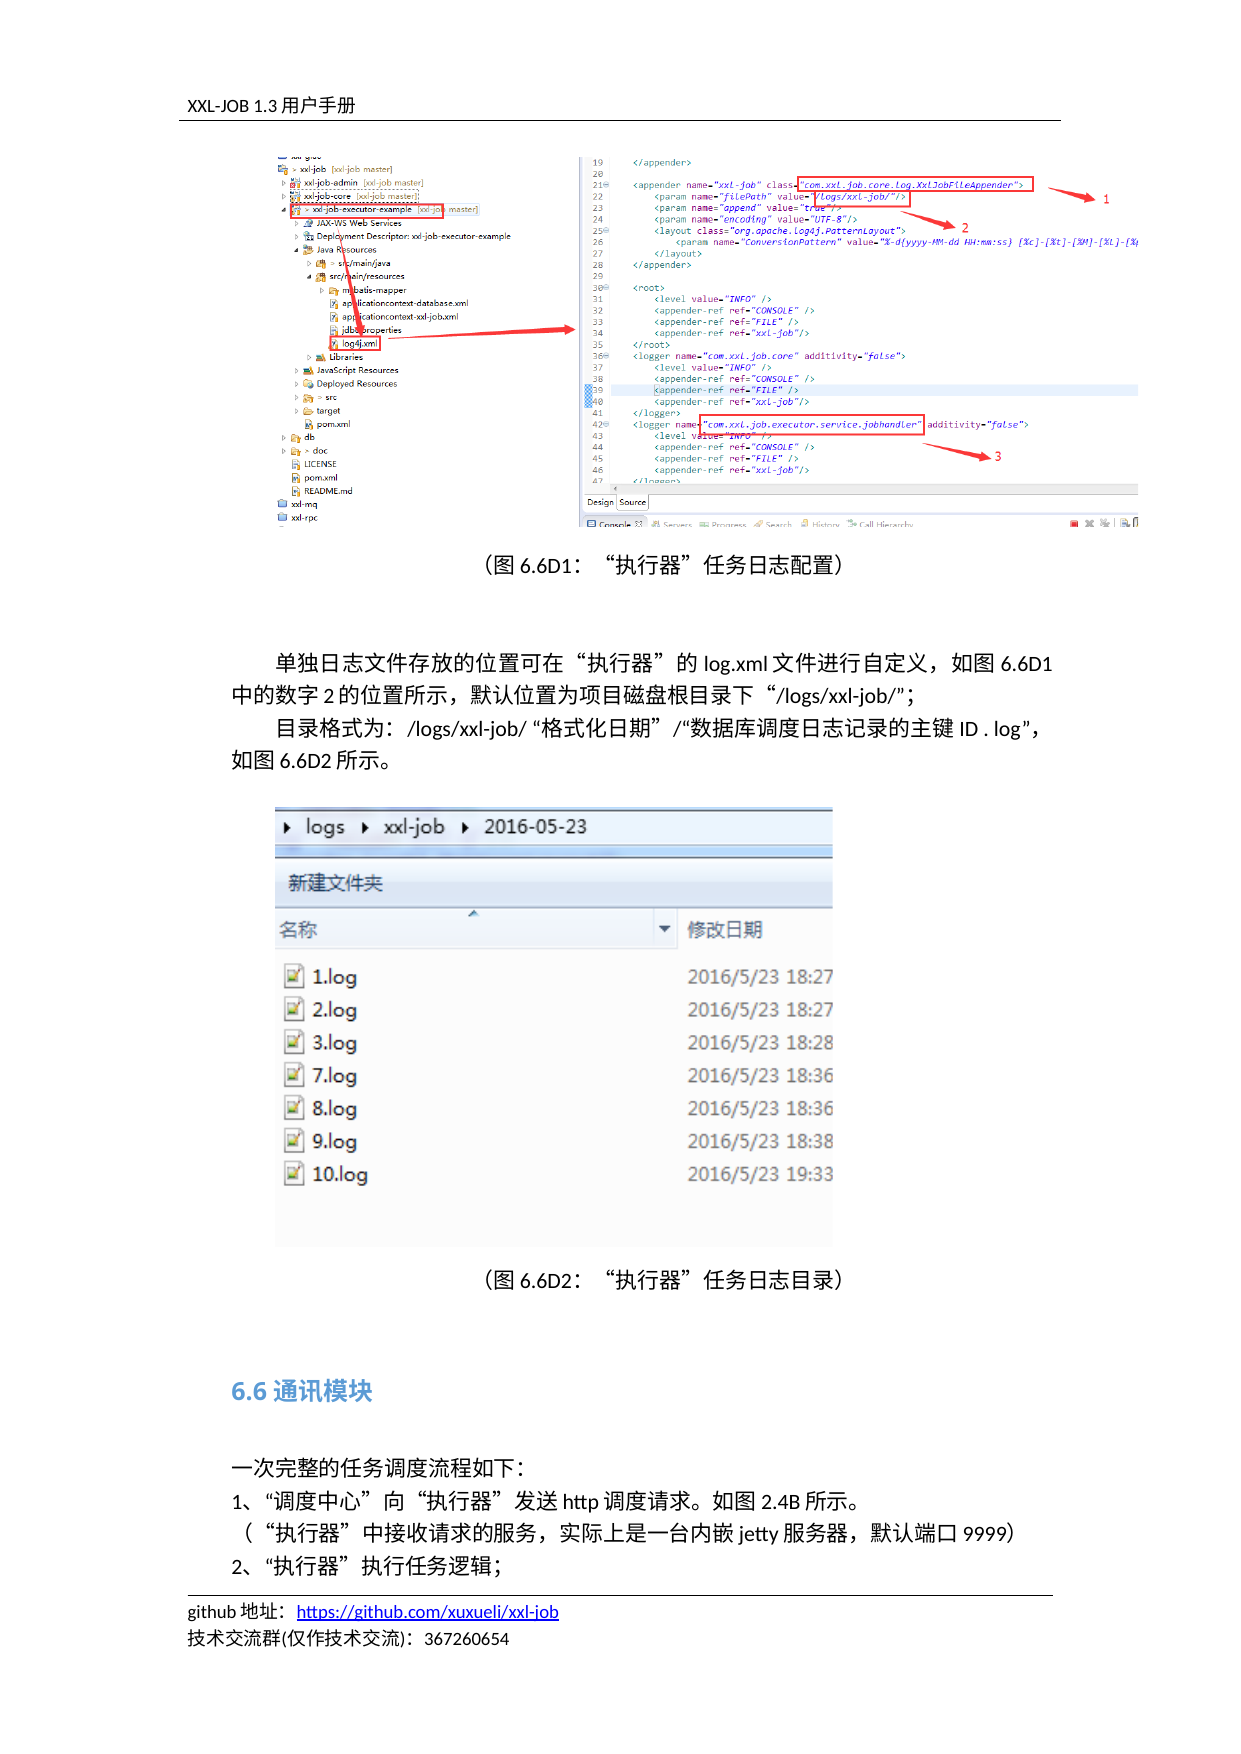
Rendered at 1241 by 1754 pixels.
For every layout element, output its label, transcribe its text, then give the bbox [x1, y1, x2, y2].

subtitle 6.6 通讯模块 [187, 1357, 1053, 1422]
text 目录格式为：/logs/xxl-job/ “格式化日期”/“数据库调度日志记录的主键ID . log”，如图6.6D2所示。 [231, 710, 1053, 775]
list （“执行器”中接收请求的服务，实际上是一台内嵌jetty服务器，默认端口9999） [187, 1516, 1053, 1548]
list “执行器”执行任务逻辑； [187, 1548, 1053, 1581]
text （图6.6D1：“执行器”任务日志配置） [231, 548, 1053, 580]
picture [275, 157, 1139, 527]
text （图6.6D2：“执行器”任务日志目录） [231, 1263, 1053, 1295]
list “调度中心”向“执行器”发送http调度请求。如图2.4B所示。 [187, 1483, 1053, 1516]
text 一次完整的任务调度流程如下： [187, 1451, 1053, 1483]
text 单独日志文件存放的位置可在“执行器”的log.xml文件进行自定义，如图6.6D1中的数字2的位置所示，默认位置为项目磁盘根目录下“/logs/xxl-job/”； [231, 645, 1053, 710]
picture [275, 807, 833, 1247]
